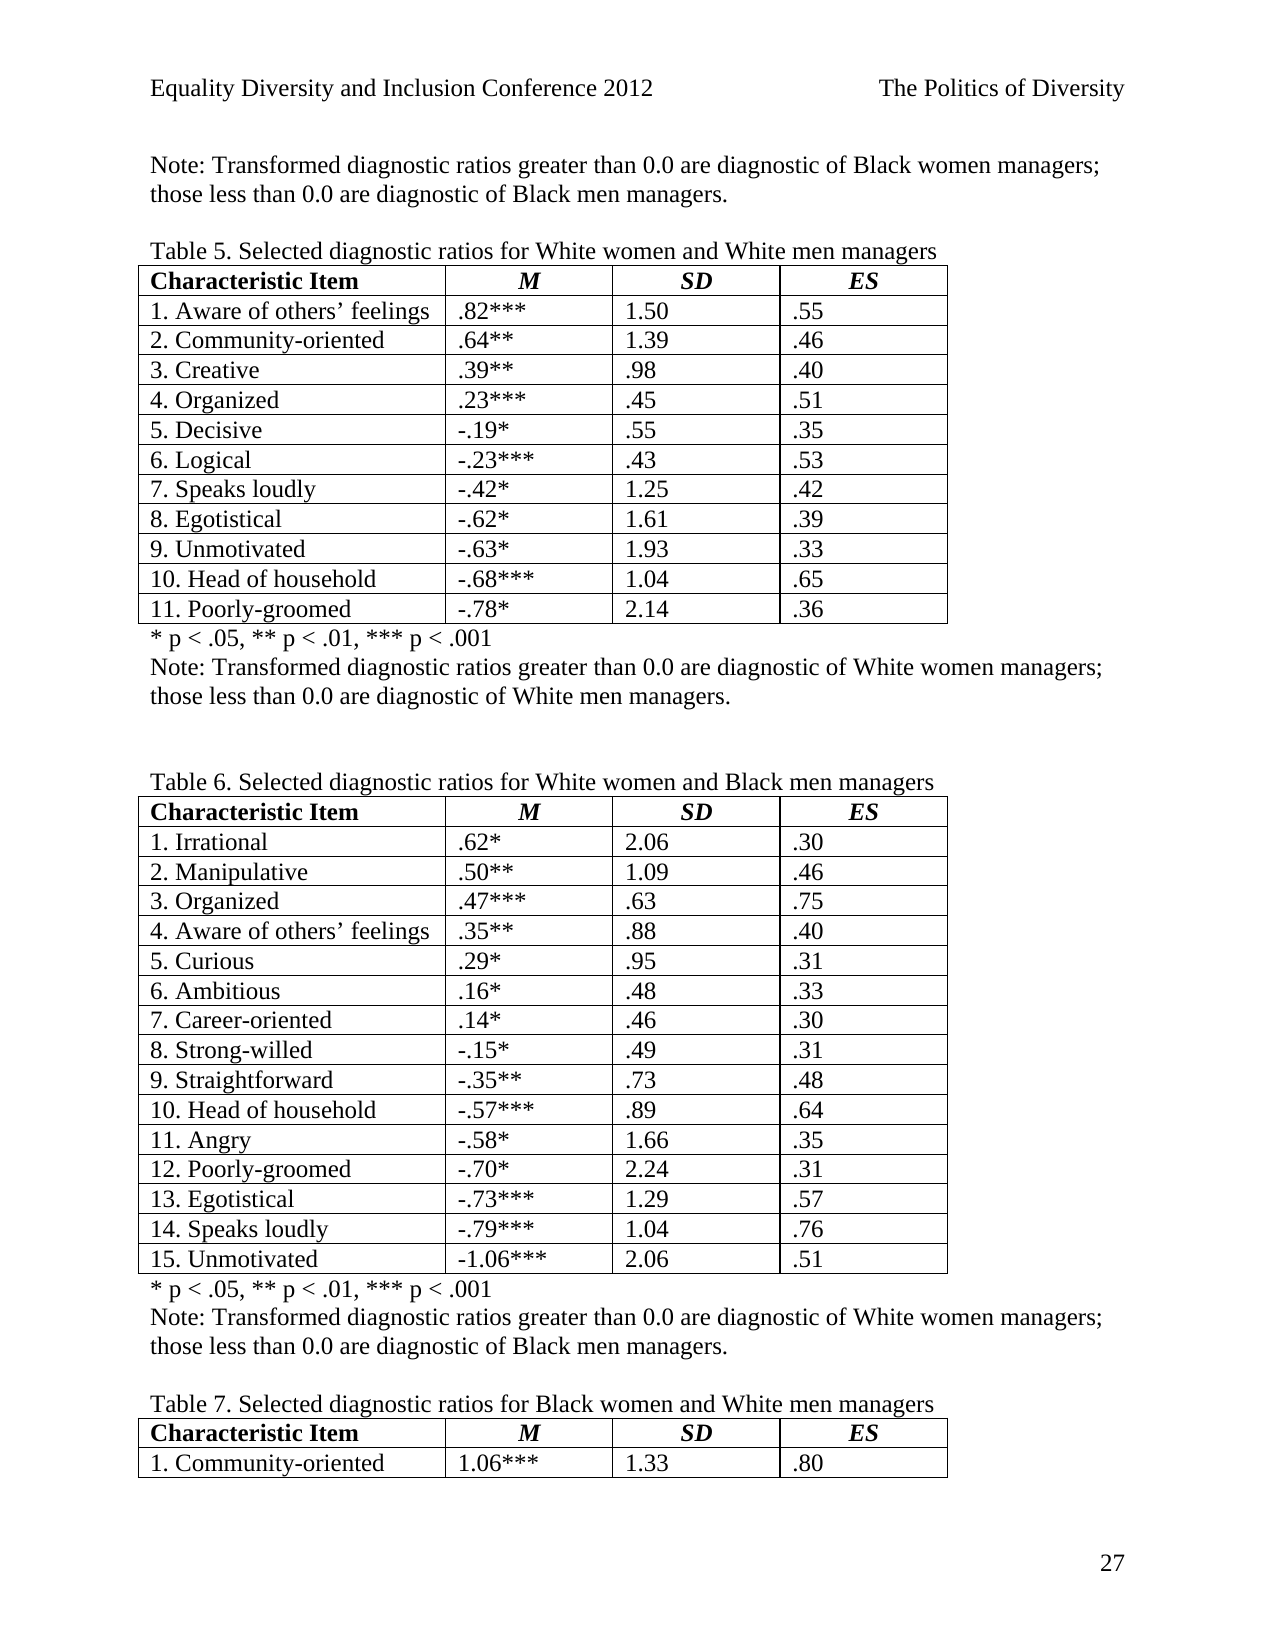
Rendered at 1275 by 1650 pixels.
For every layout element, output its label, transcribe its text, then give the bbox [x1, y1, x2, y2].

table_cell 10. Head of household [139, 564, 445, 593]
table_cell .64 [781, 1095, 947, 1124]
text * p < .05, ** p < .01, *** p < .001 [150, 623, 1125, 652]
table_cell 15. Unmotivated [139, 1244, 445, 1273]
table_cell .30 [781, 827, 947, 856]
table_cell 2. Community-oriented [139, 326, 445, 354]
table_cell .80 [781, 1448, 947, 1477]
table_cell 7. Speaks loudly [139, 475, 445, 503]
table_cell .40 [781, 916, 947, 945]
text Note: Transformed diagnostic ratios greater than 0.0 are diagnostic of White women managers; those less than 0.0 are diagnostic of Black men managers. [150, 1302, 1125, 1360]
table_cell -.19* [446, 415, 612, 444]
table_cell .31 [781, 1155, 947, 1183]
text Note: Transformed diagnostic ratios greater than 0.0 are diagnostic of Black women managers; those less than 0.0 are diagnostic of Black men managers. [150, 150, 1125, 207]
table_cell 1. Aware of others’ feelings [139, 296, 445, 324]
table_cell 1.33 [613, 1448, 779, 1477]
text Table 7. Selected diagnostic ratios for Black women and White men managers [150, 1389, 1125, 1417]
table_cell 12. Poorly-groomed [139, 1155, 445, 1183]
table_cell 14. Speaks loudly [139, 1214, 445, 1243]
table_cell .57 [781, 1184, 947, 1213]
table_cell .23*** [446, 385, 612, 414]
table_cell 8. Egotistical [139, 504, 445, 533]
text * p < .05, ** p < .01, *** p < .001 [150, 1274, 1125, 1302]
table_cell .35 [781, 1125, 947, 1153]
table_cell .89 [613, 1095, 779, 1124]
table_cell .53 [781, 445, 947, 473]
table_cell .40 [781, 355, 947, 384]
table_cell .33 [781, 976, 947, 1004]
table_cell 6. Ambitious [139, 976, 445, 1004]
table_cell 13. Egotistical [139, 1184, 445, 1213]
table_cell -.79*** [446, 1214, 612, 1243]
table_cell 2.06 [613, 1244, 779, 1273]
table_header SD [613, 1419, 779, 1447]
table_header M [446, 266, 612, 295]
table_cell .35 [781, 415, 947, 444]
table_cell 9. Unmotivated [139, 534, 445, 563]
table_cell .35** [446, 916, 612, 945]
table_cell .48 [613, 976, 779, 1004]
table_cell .43 [613, 445, 779, 473]
table_cell 2.24 [613, 1155, 779, 1183]
table_cell 7. Career-oriented [139, 1006, 445, 1034]
table_cell .30 [781, 1006, 947, 1034]
text Table 6. Selected diagnostic ratios for White women and Black men managers [150, 767, 1125, 796]
table_cell .95 [613, 946, 779, 975]
table_cell .50** [446, 857, 612, 885]
table_cell 1.93 [613, 534, 779, 563]
table_cell .75 [781, 886, 947, 915]
table_cell .88 [613, 916, 779, 945]
table_cell -.62* [446, 504, 612, 533]
table_cell .64** [446, 326, 612, 354]
table_cell -.70* [446, 1155, 612, 1183]
table_cell 3. Creative [139, 355, 445, 384]
table_cell .62* [446, 827, 612, 856]
table_cell .45 [613, 385, 779, 414]
table_cell 1.04 [613, 1214, 779, 1243]
table_cell 10. Head of household [139, 1095, 445, 1124]
table_cell .49 [613, 1035, 779, 1064]
table_cell 1.25 [613, 475, 779, 503]
table_cell -.68*** [446, 564, 612, 593]
table_cell .55 [781, 296, 947, 324]
table_cell .48 [781, 1065, 947, 1094]
table_header SD [613, 797, 779, 826]
table_cell 1.29 [613, 1184, 779, 1213]
table_cell 1.66 [613, 1125, 779, 1153]
table_cell 5. Curious [139, 946, 445, 975]
table_cell -.15* [446, 1035, 612, 1064]
table_cell .63 [613, 886, 779, 915]
table_cell 1.06*** [446, 1448, 612, 1477]
table_cell 1.50 [613, 296, 779, 324]
table_cell 9. Straightforward [139, 1065, 445, 1094]
table_cell .55 [613, 415, 779, 444]
table_cell .51 [781, 1244, 947, 1273]
table_cell .42 [781, 475, 947, 503]
table_header Characteristic Item [139, 266, 445, 295]
table_cell -1.06*** [446, 1244, 612, 1273]
table_header Characteristic Item [139, 1419, 445, 1447]
table_cell .65 [781, 564, 947, 593]
table_cell 1.61 [613, 504, 779, 533]
table_cell 8. Strong-willed [139, 1035, 445, 1064]
table_cell 1.04 [613, 564, 779, 593]
table_header Characteristic Item [139, 797, 445, 826]
table_header M [446, 797, 612, 826]
table_cell .46 [781, 857, 947, 885]
table_cell -.35** [446, 1065, 612, 1094]
table_cell .76 [781, 1214, 947, 1243]
table_cell 2.14 [613, 594, 779, 622]
table_cell -.78* [446, 594, 612, 622]
table_cell 1. Community-oriented [139, 1448, 445, 1477]
table_cell 5. Decisive [139, 415, 445, 444]
table_cell .46 [613, 1006, 779, 1034]
table_header ES [781, 797, 947, 826]
table_cell .39** [446, 355, 612, 384]
table_cell 1. Irrational [139, 827, 445, 856]
table_cell -.58* [446, 1125, 612, 1153]
table_header M [446, 1419, 612, 1447]
table_cell 1.39 [613, 326, 779, 354]
text Note: Transformed diagnostic ratios greater than 0.0 are diagnostic of White women managers; those less than 0.0 are diagnostic of White men managers. [150, 652, 1125, 710]
table_header ES [781, 1419, 947, 1447]
table_cell -.57*** [446, 1095, 612, 1124]
table_cell .46 [781, 326, 947, 354]
table_cell .29* [446, 946, 612, 975]
table_cell 4. Aware of others’ feelings [139, 916, 445, 945]
table_cell .47*** [446, 886, 612, 915]
table_cell -.63* [446, 534, 612, 563]
table_cell -.23*** [446, 445, 612, 473]
table_cell .51 [781, 385, 947, 414]
table_cell .14* [446, 1006, 612, 1034]
table_header SD [613, 266, 779, 295]
table_cell 2.06 [613, 827, 779, 856]
table_cell 3. Organized [139, 886, 445, 915]
table_cell 2. Manipulative [139, 857, 445, 885]
table_cell 11. Poorly-groomed [139, 594, 445, 622]
table_cell .36 [781, 594, 947, 622]
table_cell 1.09 [613, 857, 779, 885]
table_cell .31 [781, 946, 947, 975]
table_cell .33 [781, 534, 947, 563]
table_cell .98 [613, 355, 779, 384]
table_cell 4. Organized [139, 385, 445, 414]
table_cell 6. Logical [139, 445, 445, 473]
table_cell .82*** [446, 296, 612, 324]
table_cell -.42* [446, 475, 612, 503]
table_cell .31 [781, 1035, 947, 1064]
table_cell .39 [781, 504, 947, 533]
table_cell .73 [613, 1065, 779, 1094]
table_header ES [781, 266, 947, 295]
table_cell .16* [446, 976, 612, 1004]
table_cell 11. Angry [139, 1125, 445, 1153]
table_cell -.73*** [446, 1184, 612, 1213]
text Table 5. Selected diagnostic ratios for White women and White men managers [150, 236, 1125, 265]
